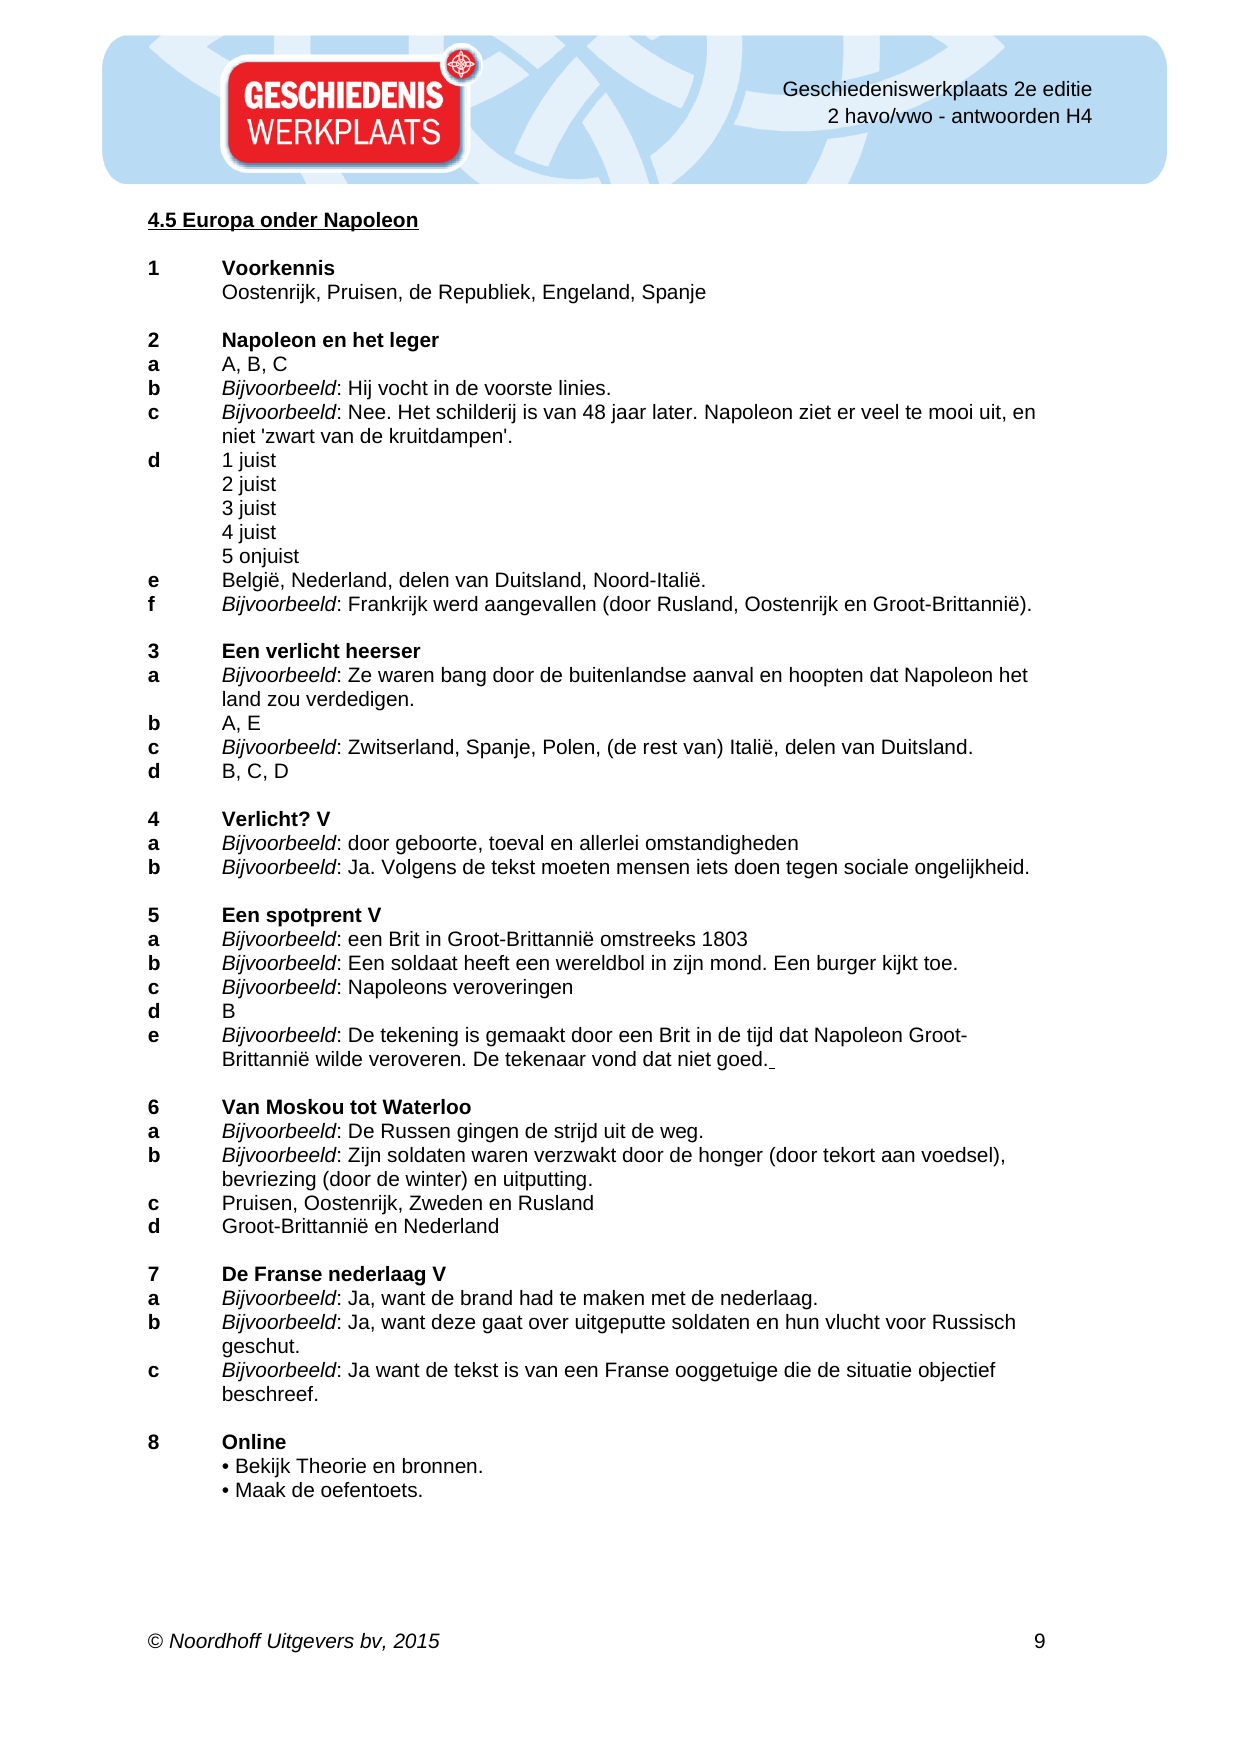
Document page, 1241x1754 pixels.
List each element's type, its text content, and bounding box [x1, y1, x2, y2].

text 5 onjuist [148, 543, 1092, 567]
text c Bijvoorbeeld: Nee. Het schilderij is van 48 jaar later. Napoleon ziet er veel te mooi uit, en niet 'zwart van de kruitdampen'. [148, 400, 1092, 448]
text c Bijvoorbeeld: Napoleons veroveringen [148, 975, 1092, 999]
text 3 Een verlicht heerser [148, 639, 1092, 663]
text b Bijvoorbeeld: Ja, want deze gaat over uitgeputte soldaten en hun vlucht voor Russisch geschut. [148, 1310, 1092, 1358]
text d Groot-Brittannië en Nederland [148, 1214, 1092, 1238]
text d B [148, 999, 1092, 1023]
text • Maak de oefentoets. [148, 1478, 1092, 1502]
text • Bekijk Theorie en bronnen. [148, 1454, 1092, 1478]
text 6 Van Moskou tot Waterloo [148, 1094, 1092, 1118]
text 4.5 Europa onder Napoleon [148, 208, 1092, 232]
text a Bijvoorbeeld: door geboorte, toeval en allerlei omstandigheden [148, 831, 1092, 855]
text b Bijvoorbeeld: Hij vocht in de voorste linies. [148, 376, 1092, 400]
text a Bijvoorbeeld: Ze waren bang door de buitenlandse aanval en hoopten dat Napoleon het land zou verdedigen. [148, 663, 1092, 711]
text Oostenrijk, Pruisen, de Republiek, Engeland, Spanje [148, 280, 1092, 304]
text 1 Voorkennis [148, 256, 1092, 280]
text 2 Napoleon en het leger [148, 328, 1092, 352]
text e België, Nederland, delen van Duitsland, Noord-Italië. [148, 567, 1092, 591]
text b Bijvoorbeeld: Zijn soldaten waren verzwakt door de honger (door tekort aan voedsel), bevriezing (door de winter) en uitputting. [148, 1142, 1092, 1190]
text b Bijvoorbeeld: Een soldaat heeft een wereldbol in zijn mond. Een burger kijkt toe. [148, 951, 1092, 975]
text 2 juist [148, 472, 1092, 496]
text 4 juist [148, 519, 1092, 543]
text b A, E [148, 711, 1092, 735]
text c Pruisen, Oostenrijk, Zweden en Rusland [148, 1190, 1092, 1214]
text 4 Verlicht? V [148, 807, 1092, 831]
text 8 Online [148, 1430, 1092, 1454]
text a Bijvoorbeeld: De Russen gingen de strijd uit de weg. [148, 1118, 1092, 1142]
text f Bijvoorbeeld: Frankrijk werd aangevallen (door Rusland, Oostenrijk en Groot-Brittannië). [148, 591, 1092, 615]
text a Bijvoorbeeld: een Brit in Groot-Brittannië omstreeks 1803 [148, 927, 1092, 951]
text a A, B, C [148, 352, 1092, 376]
text c Bijvoorbeeld: Zwitserland, Spanje, Polen, (de rest van) Italië, delen van Duitsland. [148, 735, 1092, 759]
text e Bijvoorbeeld: De tekening is gemaakt door een Brit in de tijd dat Napoleon Groot- Brittannië wilde veroveren. De tekenaar vond dat niet goed. [148, 1023, 1092, 1071]
text 7 De Franse nederlaag V [148, 1262, 1092, 1286]
text b Bijvoorbeeld: Ja. Volgens de tekst moeten mensen iets doen tegen sociale ongelijkheid. [148, 855, 1092, 879]
text 5 Een spotprent V [148, 903, 1092, 927]
text a Bijvoorbeeld: Ja, want de brand had te maken met de nederlaag. [148, 1286, 1092, 1310]
text d 1 juist [148, 448, 1092, 472]
text c Bijvoorbeeld: Ja want de tekst is van een Franse ooggetuige die de situatie objectief beschreef. [148, 1358, 1092, 1406]
text 3 juist [148, 496, 1092, 519]
text d B, C, D [148, 759, 1092, 783]
